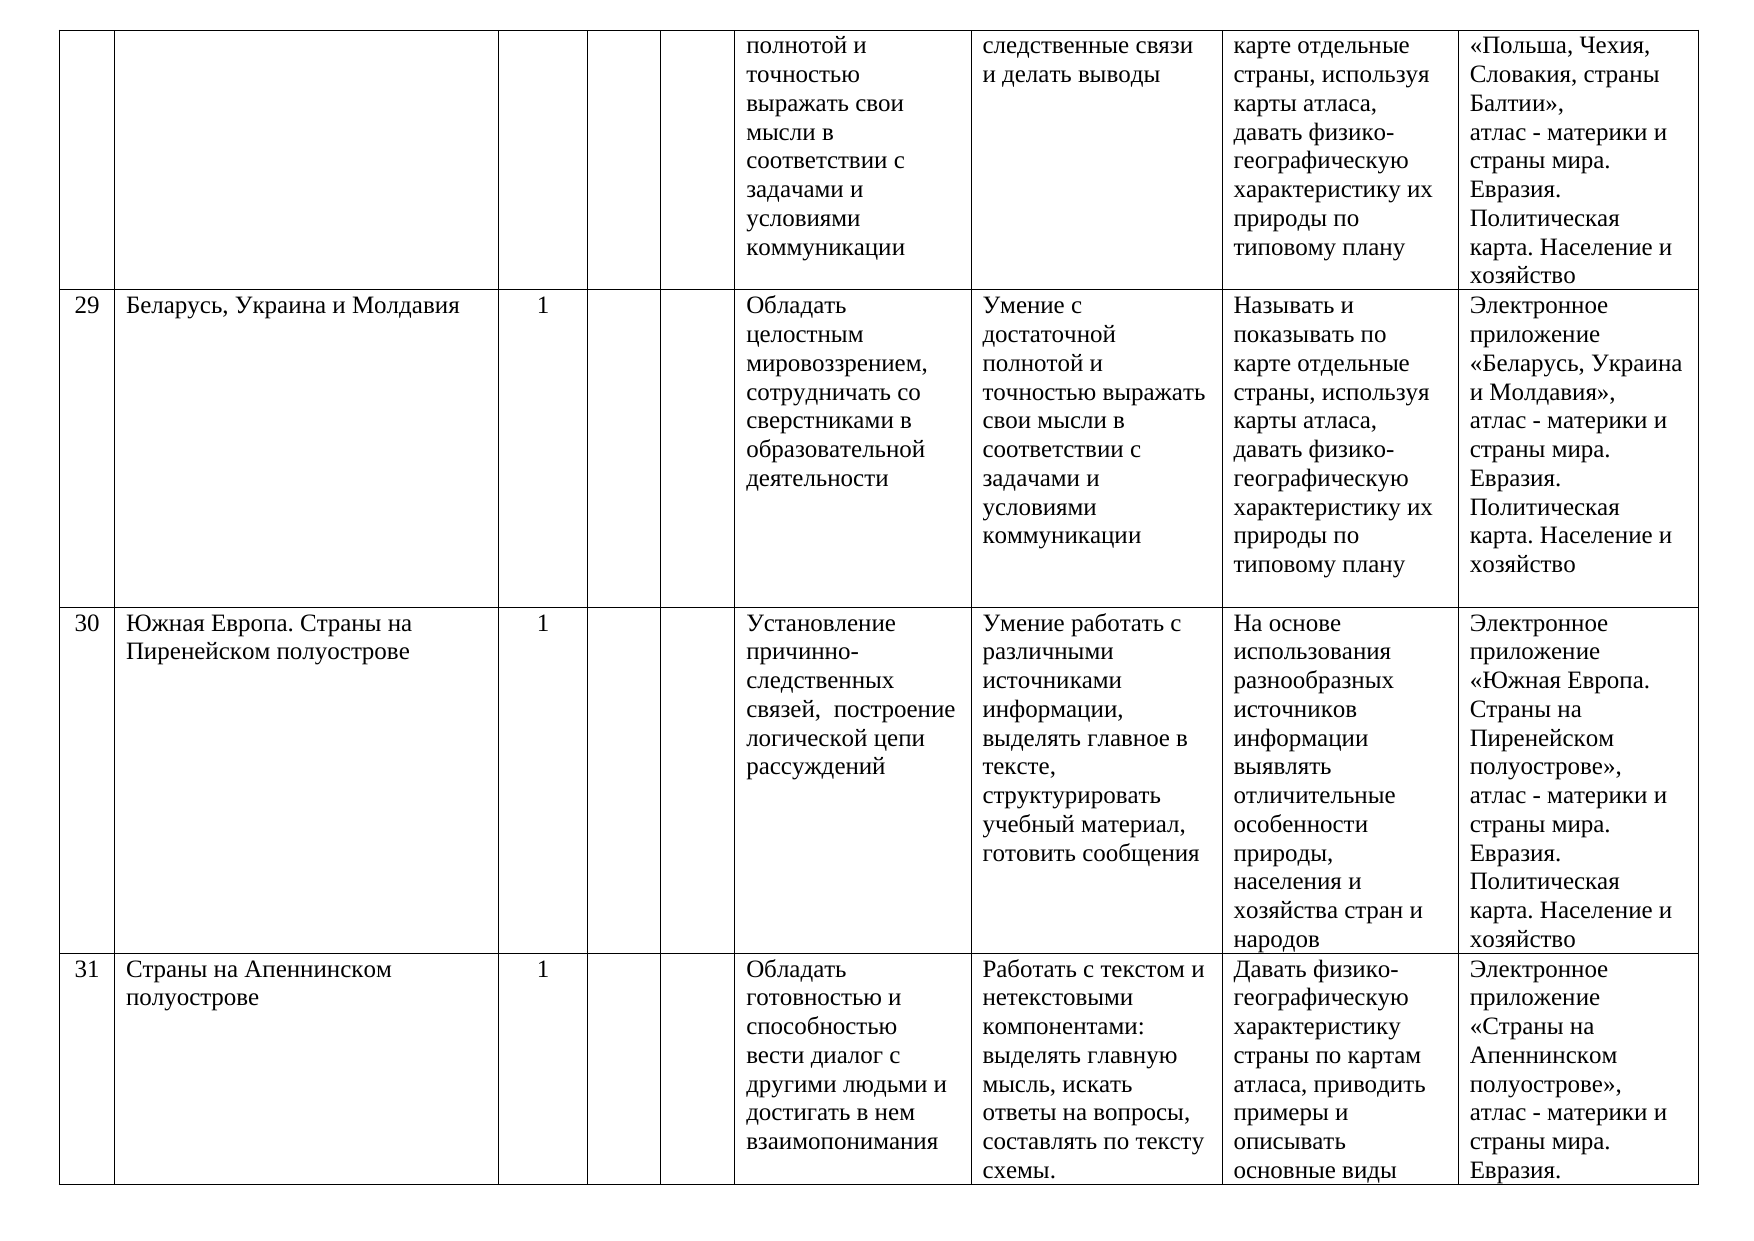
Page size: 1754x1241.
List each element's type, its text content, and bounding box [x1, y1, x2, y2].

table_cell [972, 954, 1222, 1184]
table_cell 29 [60, 290, 114, 607]
table_cell Умение с достаточной полнотой и точностью выражать свои мысли в соответствии с задачами и условиями коммуникации [972, 290, 1222, 607]
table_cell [1223, 954, 1458, 1184]
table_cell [1459, 31, 1698, 289]
table_cell 1 [499, 290, 587, 607]
table_cell [588, 31, 660, 289]
table_cell Называть и показывать по карте отдельные страны, используя карты атласа, давать физико-географическую характеристику их природы по типовому плану [1223, 290, 1458, 607]
table_cell [661, 608, 734, 953]
table_cell Южная Европа. Страны на Пиренейском полуострове [115, 608, 498, 953]
table_cell Электронное приложение «Южная Европа. Страны на Пиренейском полуострове», атлас - материки и страны мира. Евразия. Политическая карта. Население и хозяйство [1459, 608, 1698, 953]
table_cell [115, 954, 498, 1184]
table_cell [972, 31, 1222, 289]
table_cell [735, 31, 971, 289]
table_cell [735, 954, 971, 1184]
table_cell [1459, 954, 1698, 1184]
table_cell 1 [499, 954, 587, 1184]
table_cell 28 [60, 31, 114, 289]
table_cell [115, 31, 498, 289]
table_cell Беларусь, Украина и Молдавия [115, 290, 498, 607]
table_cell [1223, 31, 1458, 289]
table_cell [588, 608, 660, 953]
table_cell [588, 290, 660, 607]
table_cell Умение работать с различными источниками информации, выделять главное в тексте, структурировать учебный материал, готовить сообщения [972, 608, 1222, 953]
table_cell [661, 954, 734, 1184]
table_cell Установление причинно-следственных связей, построение логической цепи рассуждений [735, 608, 971, 953]
table_cell 31 [60, 954, 114, 1184]
table_cell 1 [499, 608, 587, 953]
table_cell 1 [499, 31, 587, 289]
table_cell [661, 31, 734, 289]
table_cell [661, 290, 734, 607]
table_cell Обладать целостным мировоззрением, сотрудничать со сверстниками в образовательной деятельности [735, 290, 971, 607]
table_cell Электронное приложение «Беларусь, Украина и Молдавия», атлас - материки и страны мира. Евразия. Политическая карта. Население и хозяйство [1459, 290, 1698, 607]
table_cell [588, 954, 660, 1184]
table_cell На основе использования разнообразных источников информации выявлять отличительные особенности природы, населения и хозяйства стран и народов [1223, 608, 1458, 953]
table_cell 30 [60, 608, 114, 953]
